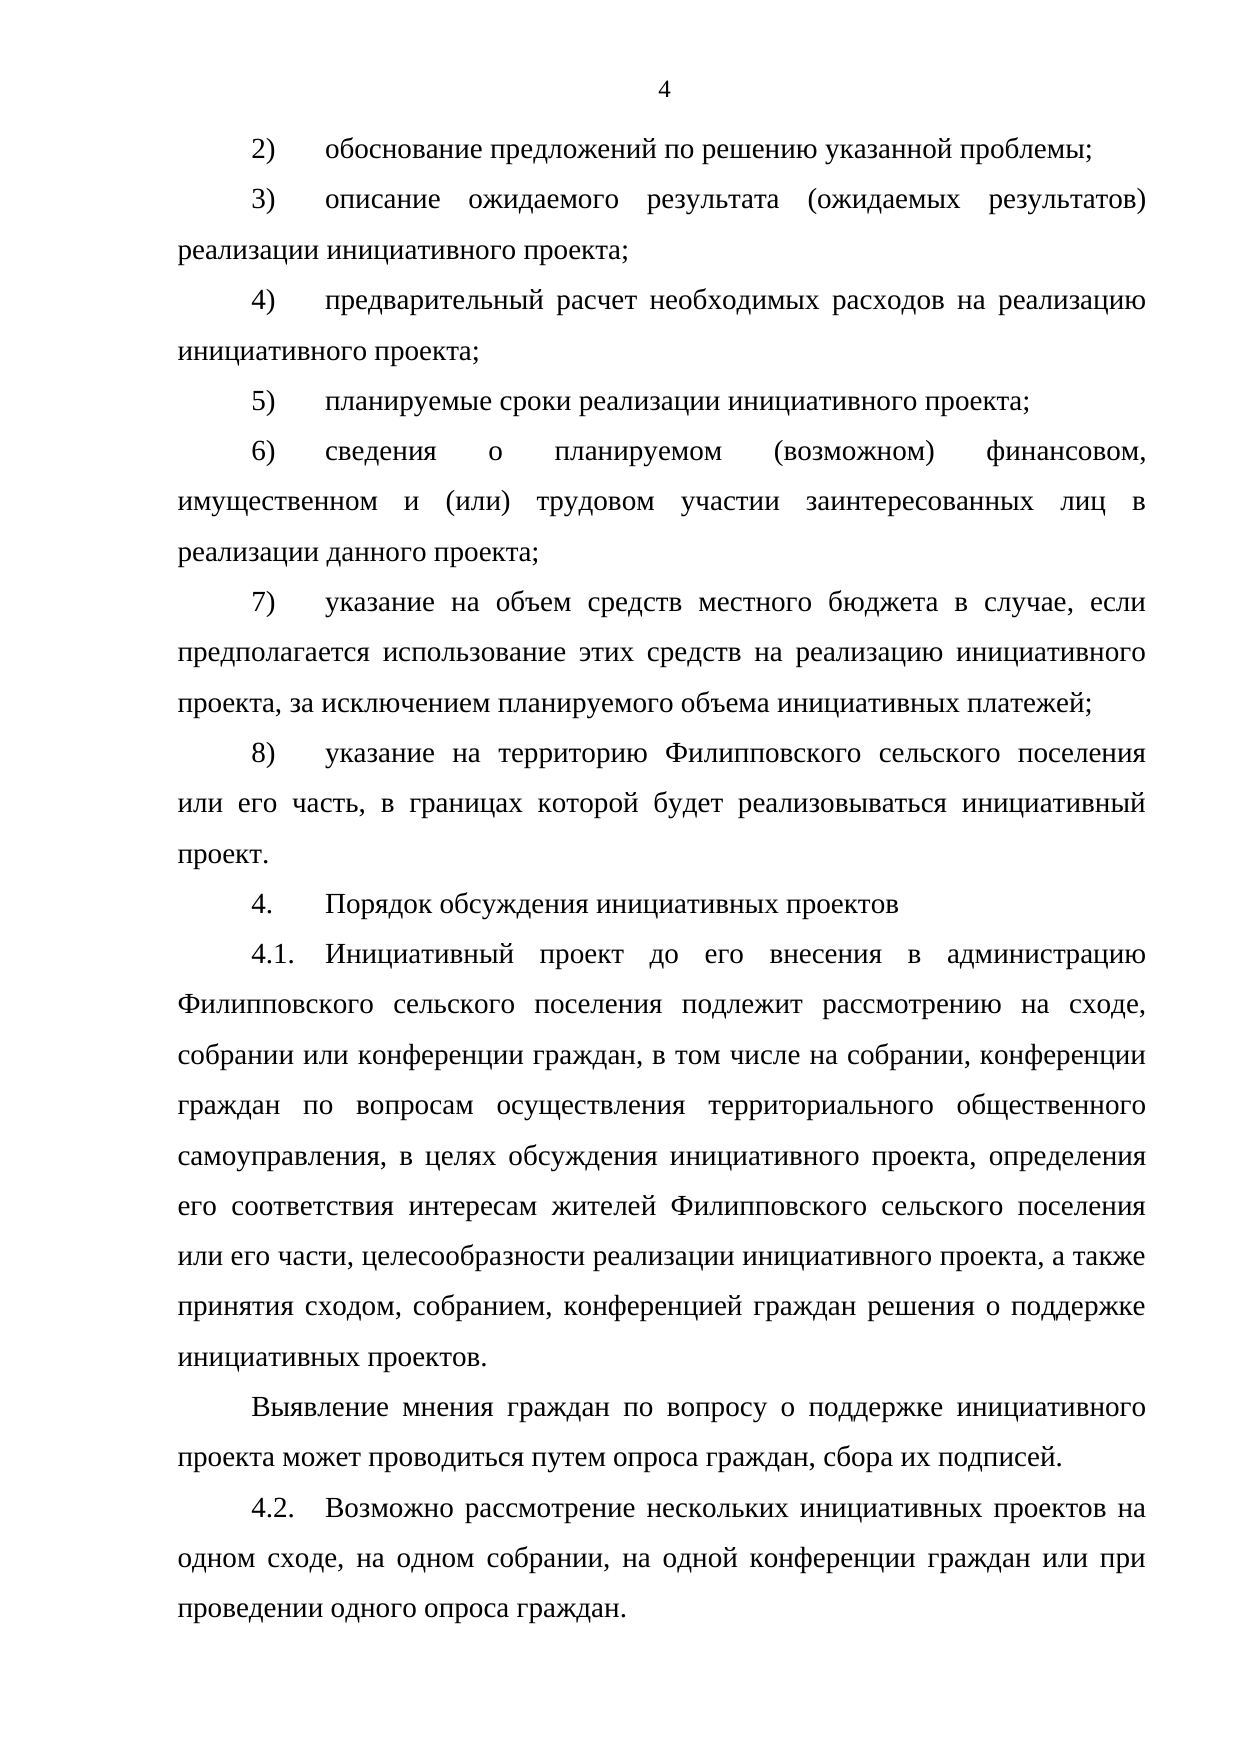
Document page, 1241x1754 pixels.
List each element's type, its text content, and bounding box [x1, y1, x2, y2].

list Инициативный проект до его внесения в администрацию Филипповского сельского поселения подлежит рассмотрению на сходе, собрании или конференции граждан, в том числе на собрании, конференции граждан по вопросам осуществления территориального общественного самоуправления, в целях обсуждения инициативного проекта, определения его соответствия интересам жителей Филипповского сельского поселения или его части, целесообразности реализации инициативного проекта, а также принятия сходом, собранием, конференцией граждан решения о поддержке инициативных проектов. [177, 936, 1147, 1372]
list описание ожидаемого результата (ожидаемых результатов) реализации инициативного проекта; [177, 182, 1147, 266]
list обоснование предложений по решению указанной проблемы; [177, 131, 1147, 165]
list Порядок обсуждения инициативных проектов [177, 886, 1147, 919]
list планируемые сроки реализации инициативного проекта; [177, 383, 1147, 416]
list указание на территорию Филипповского сельского поселения или его часть, в границах которой будет реализовываться инициативный проект. [177, 735, 1147, 869]
list сведения о планируемом (возможном) финансовом, имущественном и (или) трудовом участии заинтересованных лиц в реализации данного проекта; [177, 433, 1147, 567]
list Возможно рассмотрение нескольких инициативных проектов на одном сходе, на одном собрании, на одной конференции граждан или при проведении одного опроса граждан. [177, 1490, 1147, 1624]
text Выявление мнения граждан по вопросу о поддержке инициативного проекта может проводиться путем опроса граждан, сбора их подписей. [177, 1389, 1147, 1473]
list предварительный расчет необходимых расходов на реализацию инициативного проекта; [177, 282, 1147, 366]
list указание на объем средств местного бюджета в случае, если предполагается использование этих средств на реализацию инициативного проекта, за исключением планируемого объема инициативных платежей; [177, 584, 1147, 718]
